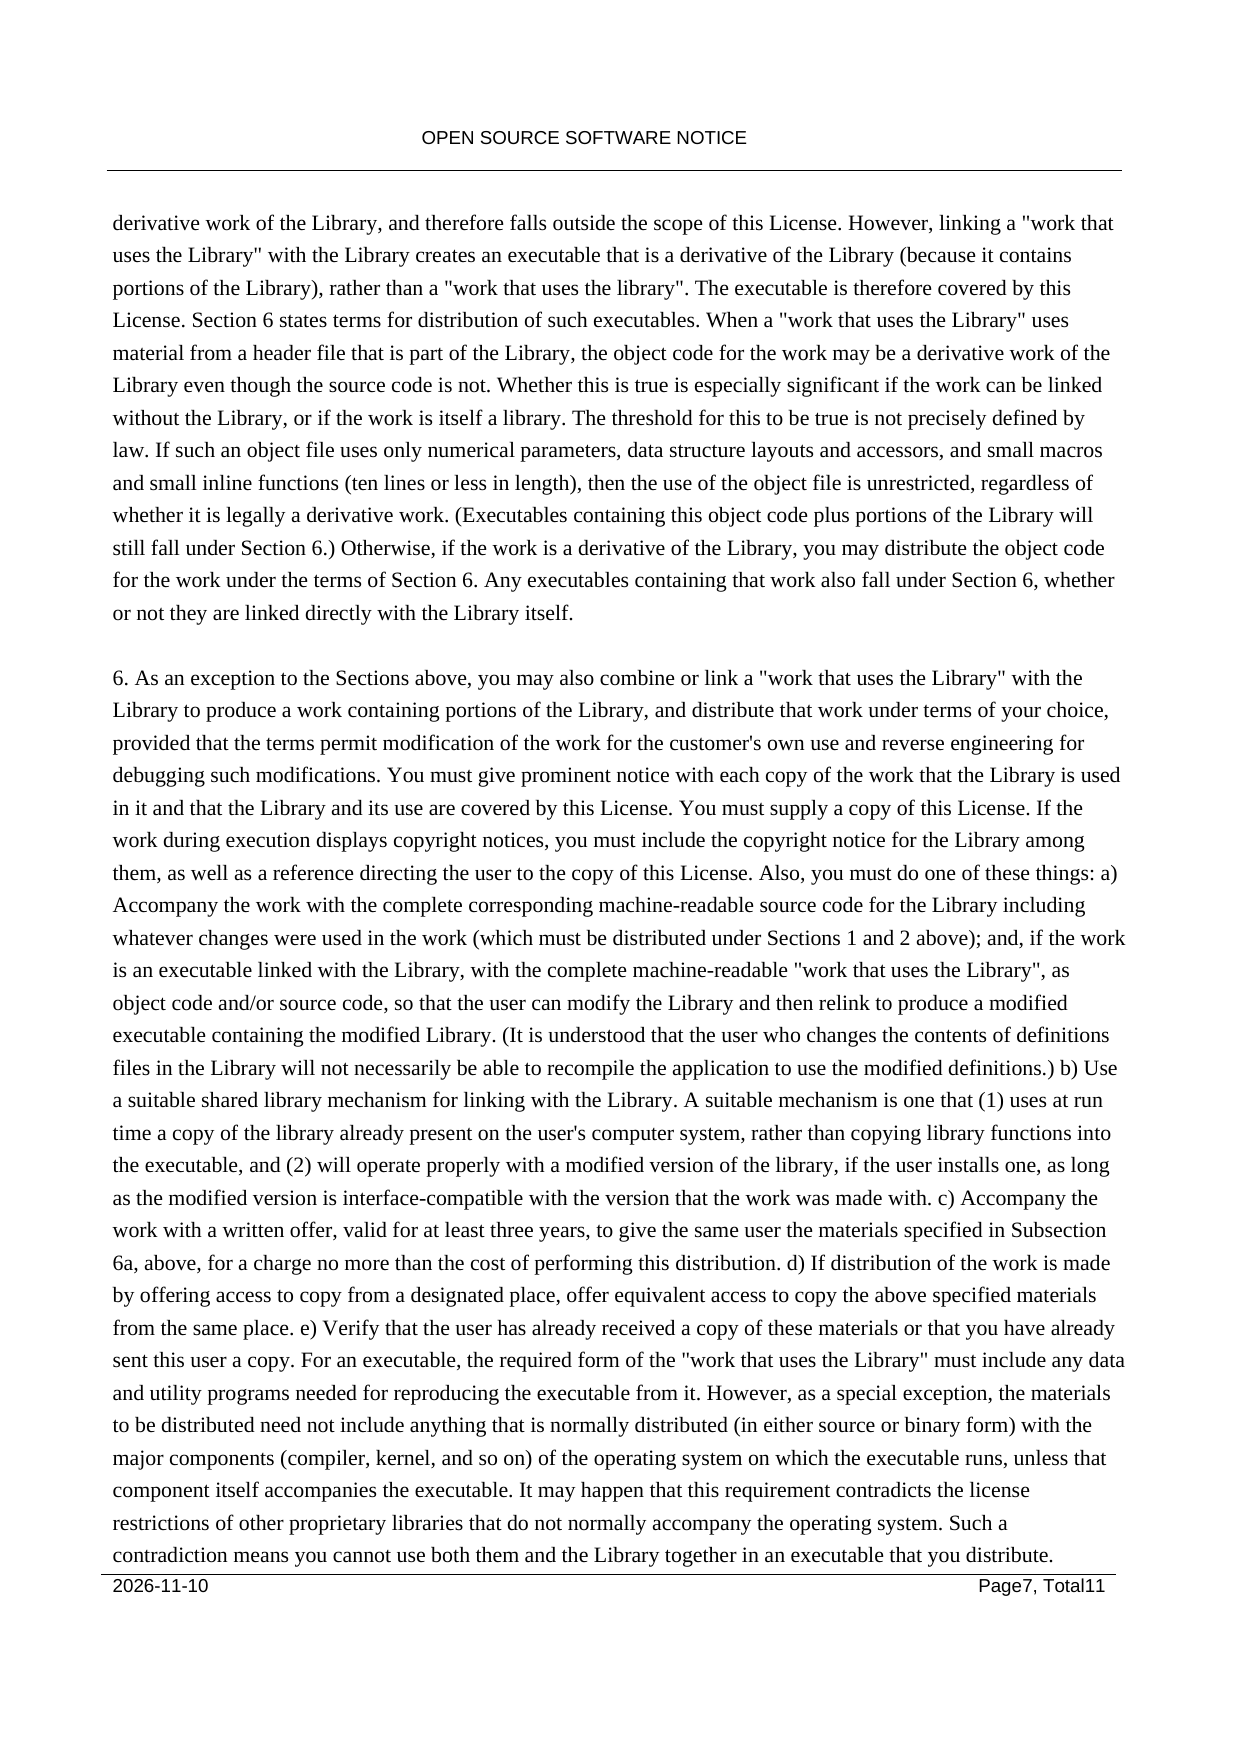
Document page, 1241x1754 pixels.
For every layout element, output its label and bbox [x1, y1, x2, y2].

text [112, 206, 1128, 1571]
